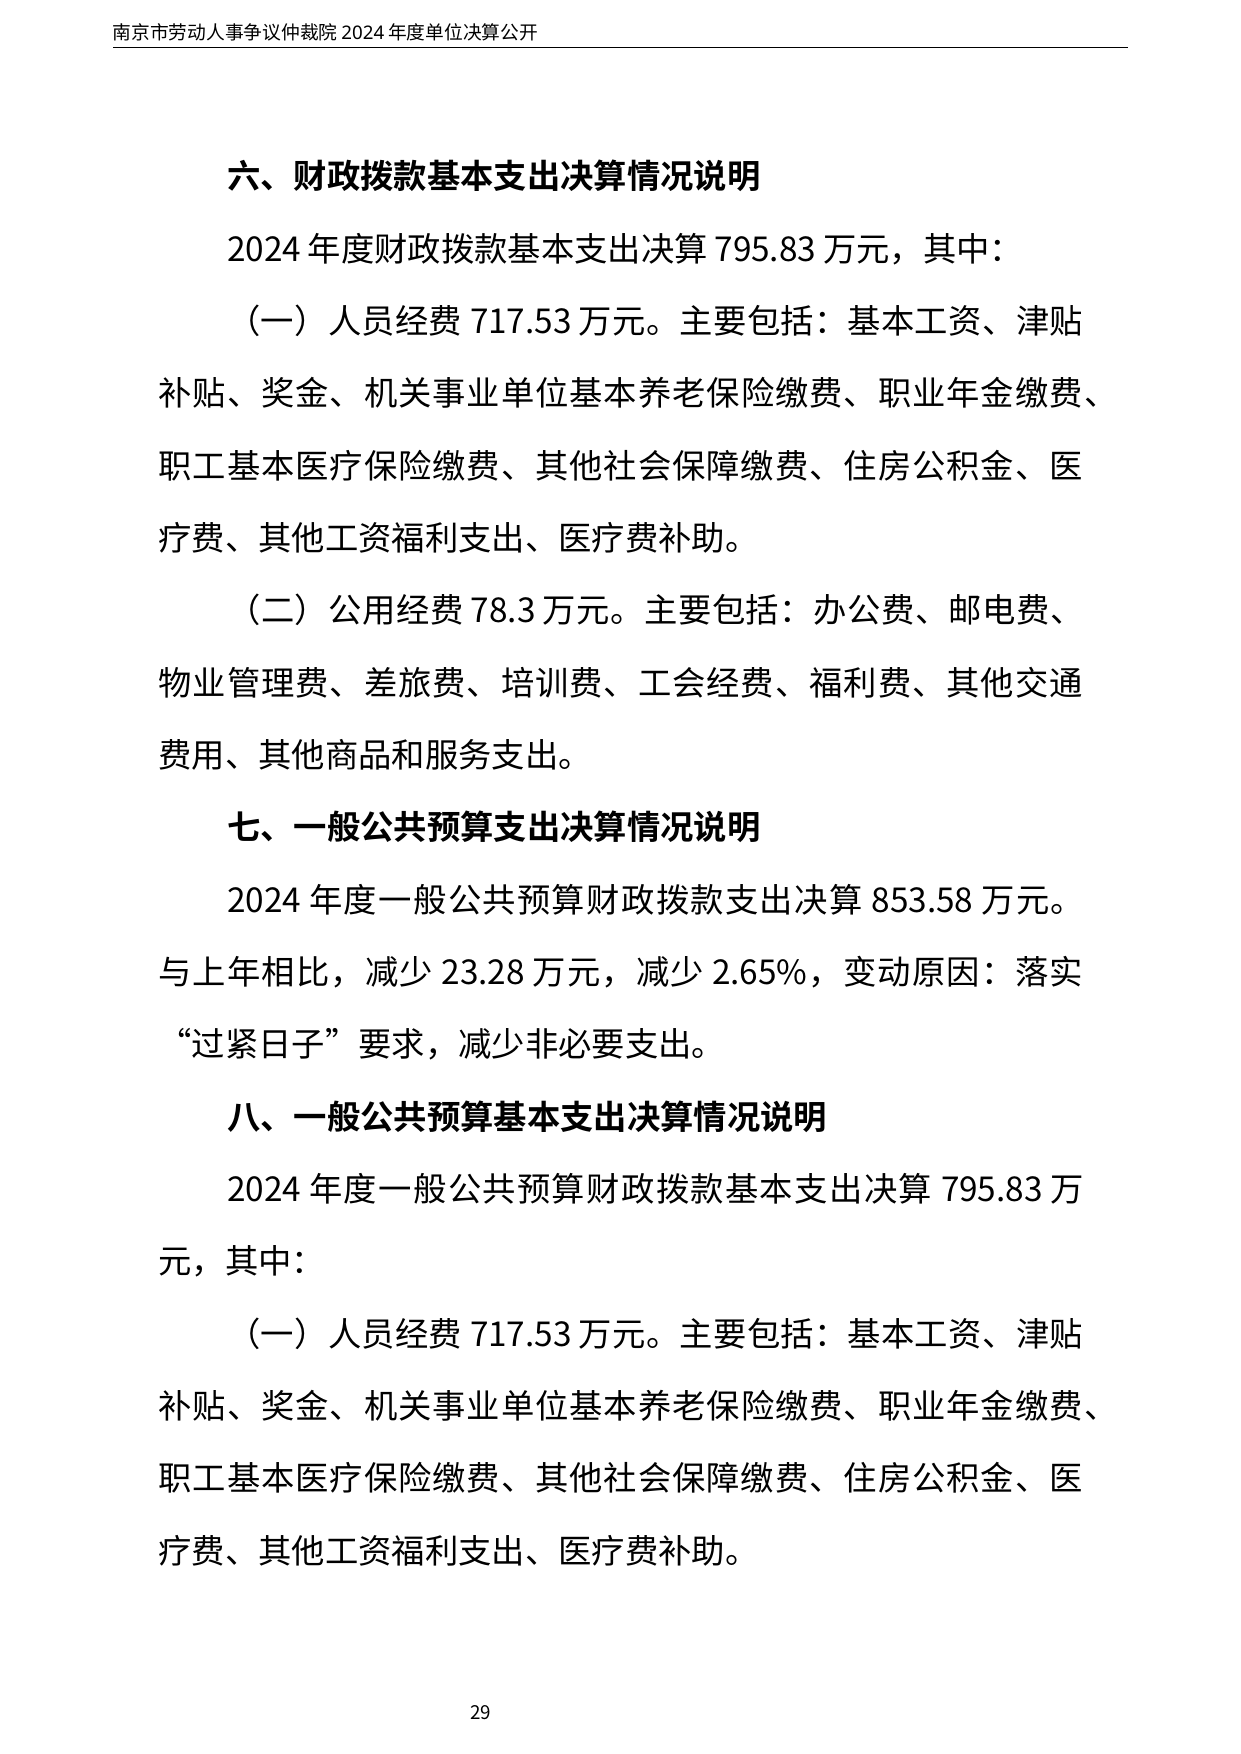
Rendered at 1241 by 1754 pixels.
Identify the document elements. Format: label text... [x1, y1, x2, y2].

text 2024年度一般公共预算财政拨款基本支出决算795.83万元，其中： [158, 1163, 1084, 1283]
text （一）人员经费717.53万元。主要包括：基本工资、津贴补贴、奖金、机关事业单位基本养老保险缴费、职业年金缴费、职工基本医疗保险缴费、其他社会保障缴费、住房公积金、医疗费、其他工资福利支出、医疗费补助。 [158, 1307, 1084, 1573]
text 八、一般公共预算基本支出决算情况说明 [158, 1090, 1084, 1139]
text （二）公用经费78.3万元。主要包括：办公费、邮电费、物业管理费、差旅费、培训费、工会经费、福利费、其他交通费用、其他商品和服务支出。 [158, 584, 1084, 777]
text 七、一般公共预算支出决算情况说明 [158, 801, 1084, 849]
text 2024年度财政拨款基本支出决算795.83万元，其中： [158, 222, 1084, 271]
text （一）人员经费717.53万元。主要包括：基本工资、津贴补贴、奖金、机关事业单位基本养老保险缴费、职业年金缴费、职工基本医疗保险缴费、其他社会保障缴费、住房公积金、医疗费、其他工资福利支出、医疗费补助。 [158, 295, 1084, 560]
text 2024年度一般公共预算财政拨款支出决算853.58万元。与上年相比，减少23.28万元，减少2.65%，变动原因：落实“过紧日子”要求，减少非必要支出。 [158, 873, 1084, 1066]
text 六、财政拨款基本支出决算情况说明 [158, 150, 1084, 198]
